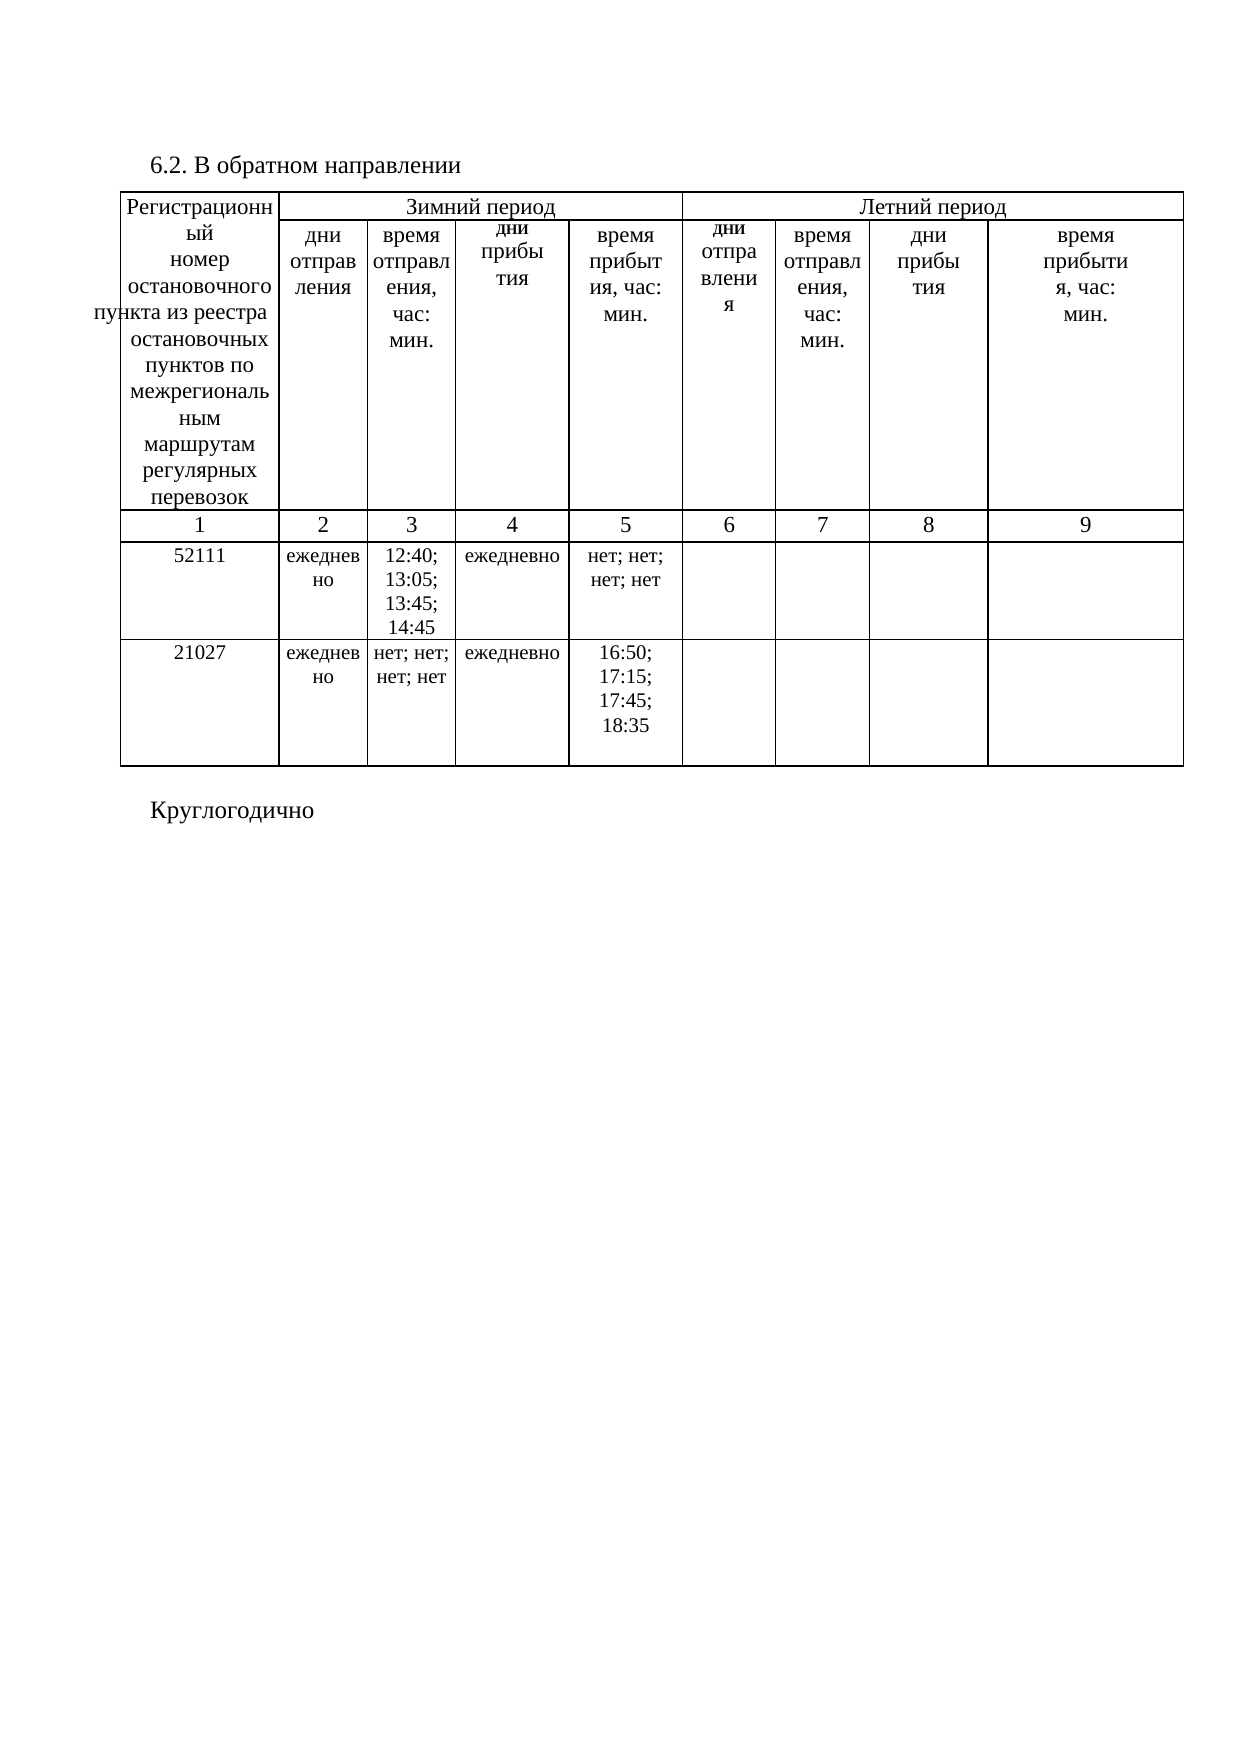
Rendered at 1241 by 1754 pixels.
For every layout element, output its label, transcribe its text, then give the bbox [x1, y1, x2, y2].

table_cell ДНИ прибы тия [456, 221, 568, 509]
table_cell 12:40; 13:05; 13:45; 14:45 [368, 543, 455, 639]
table_cell нет; нет; нет; нет [368, 640, 455, 765]
table_cell 9 [989, 511, 1183, 541]
table_cell 3 [368, 511, 455, 541]
table_cell 52111 [121, 543, 278, 639]
table_cell 21027 [121, 640, 278, 765]
table_cell [870, 543, 987, 639]
text 6.2. В обратном направлении [150, 150, 1090, 179]
table_header Летний период [683, 193, 1183, 219]
table_cell время прибыт ия, час: мин. [570, 221, 682, 509]
text Круглогодично [150, 796, 1090, 824]
table_cell [683, 640, 775, 765]
table_cell время отправл ения, час: мин. [368, 221, 455, 509]
table_cell ежедневно [280, 640, 367, 765]
table_cell 2 [280, 511, 367, 541]
table_cell 6 [683, 511, 775, 541]
table_header Зимний период [280, 193, 682, 219]
table_cell [989, 543, 1183, 639]
table_cell [776, 640, 869, 765]
table_cell ежедневно [456, 640, 568, 765]
table_cell 5 [570, 511, 682, 541]
table_cell [683, 543, 775, 639]
table_cell 16:50; 17:15; 17:45; 18:35 [570, 640, 682, 765]
table_cell 8 [870, 511, 987, 541]
table_cell [989, 640, 1183, 765]
table_cell 1 [121, 511, 278, 541]
table_cell ежедневно [280, 543, 367, 639]
table_cell 7 [776, 511, 869, 541]
table_cell дни отправ ления [280, 221, 367, 509]
table_cell [776, 543, 869, 639]
table_cell время прибыти я, час: мин. [989, 221, 1183, 509]
table_cell дни прибы тия [870, 221, 987, 509]
table_cell ДНИ отпра влени я [683, 221, 775, 509]
table_cell ежедневно [456, 543, 568, 639]
table_cell нет; нет; нет; нет [570, 543, 682, 639]
table_cell время отправл ения, час: мин. [776, 221, 869, 509]
table_cell [870, 640, 987, 765]
table_header Регистрационный номер остановочного пункта из реестра остановочных пунктов по межрегиональным маршрутам регулярных перевозок [121, 193, 278, 509]
table_cell 4 [456, 511, 568, 541]
